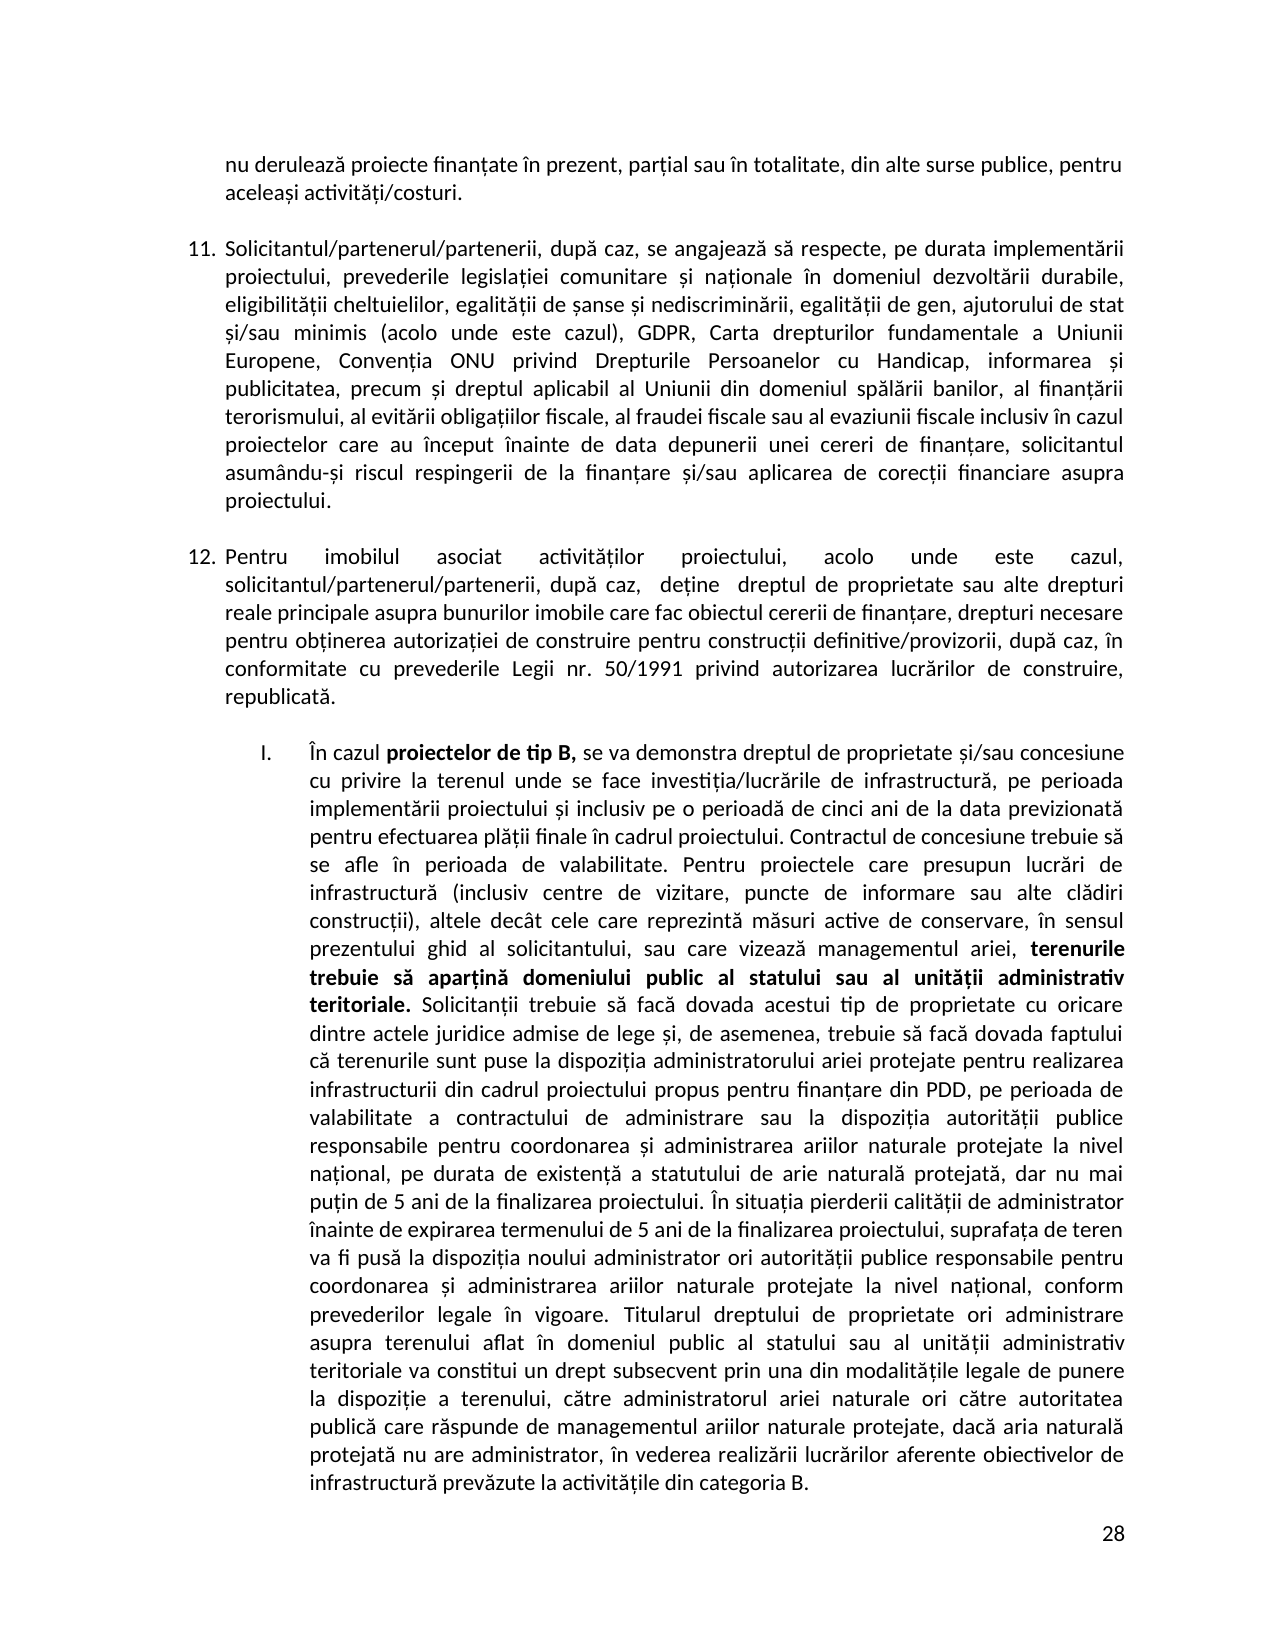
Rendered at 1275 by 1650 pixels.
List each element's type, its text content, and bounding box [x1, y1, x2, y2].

list În cazul proiectelor de tip B, se va demonstra dreptul de proprietate și/sau concesiune cu privire la terenul unde se face investiţia/lucrările de infrastructură, pe perioada implementării proiectului şi inclusiv pe o perioadă de cinci ani de la data previzionată pentru efectuarea plăţii finale în cadrul proiectului. Contractul de concesiune trebuie să se afle în perioada de valabilitate. Pentru proiectele care presupun lucrări de infrastructură (inclusiv centre de vizitare, puncte de informare sau alte clădiri construcții), altele decât cele care reprezintă măsuri active de conservare, în sensul prezentului ghid al solicitantului, sau care vizează managementul ariei, terenurile trebuie să aparțină domeniului public al statului sau al unității administrativ teritoriale. Solicitanții trebuie să facă dovada acestui tip de proprietate cu oricare dintre actele juridice admise de lege şi, de asemenea, trebuie să facă dovada faptului că terenurile sunt puse la dispoziția administratorului ariei protejate pentru realizarea infrastructurii din cadrul proiectului propus pentru finanțare din PDD, pe perioada de valabilitate a contractului de administrare sau la dispoziția autorității publice responsabile pentru coordonarea şi administrarea ariilor naturale protejate la nivel național, pe durata de existență a statutului de arie naturală protejată, dar nu mai puțin de 5 ani de la finalizarea proiectului. În situația pierderii calității de administrator înainte de expirarea termenului de 5 ani de la finalizarea proiectului, suprafața de teren va fi pusă la dispoziția noului administrator ori autorității publice responsabile pentru coordonarea şi administrarea ariilor naturale protejate la nivel național, conform prevederilor legale în vigoare. Titularul dreptului de proprietate ori administrare asupra terenului aflat în domeniul public al statului sau al unităţii administrativ teritoriale va constitui un drept subsecvent prin una din modalităţile legale de punere la dispoziţie a terenului, către administratorul ariei naturale ori către autoritatea publică care răspunde de managementul ariilor naturale protejate, dacă aria naturală protejată nu are administrator, în vederea realizării lucrărilor aferente obiectivelor de infrastructură prevăzute la activităţile din categoria B. [272, 738, 1125, 1496]
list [187, 150, 1125, 206]
list Pentru imobilul asociat activităților proiectului, acolo unde este cazul, solicitantul/partenerul/partenerii, după caz, deține dreptul de proprietate sau alte drepturi reale principale asupra bunurilor imobile care fac obiectul cererii de finanțare, drepturi necesare pentru obținerea autorizației de construire pentru construcții definitive/provizorii, după caz, în conformitate cu prevederile Legii nr. 50/1991 privind autorizarea lucrărilor de construire, republicată. [187, 542, 1125, 710]
list Solicitantul/partenerul/partenerii, după caz, se angajează să respecte, pe durata implementării proiectului, prevederile legislaţiei comunitare şi naţionale în domeniul dezvoltării durabile, eligibilității cheltuielilor, egalităţii de şanse şi nediscriminării, egalităţii de gen, ajutorului de stat și/sau minimis (acolo unde este cazul), GDPR, Carta drepturilor fundamentale a Uniunii Europene, Convenția ONU privind Drepturile Persoanelor cu Handicap, informarea şi publicitatea, precum și dreptul aplicabil al Uniunii din domeniul spălării banilor, al finanțării terorismului, al evitării obligațiilor fiscale, al fraudei fiscale sau al evaziunii fiscale inclusiv în cazul proiectelor care au început înainte de data depunerii unei cereri de finanțare, solicitantul asumându-și riscul respingerii de la finanțare și/sau aplicarea de corecții financiare asupra proiectului. [187, 234, 1125, 514]
